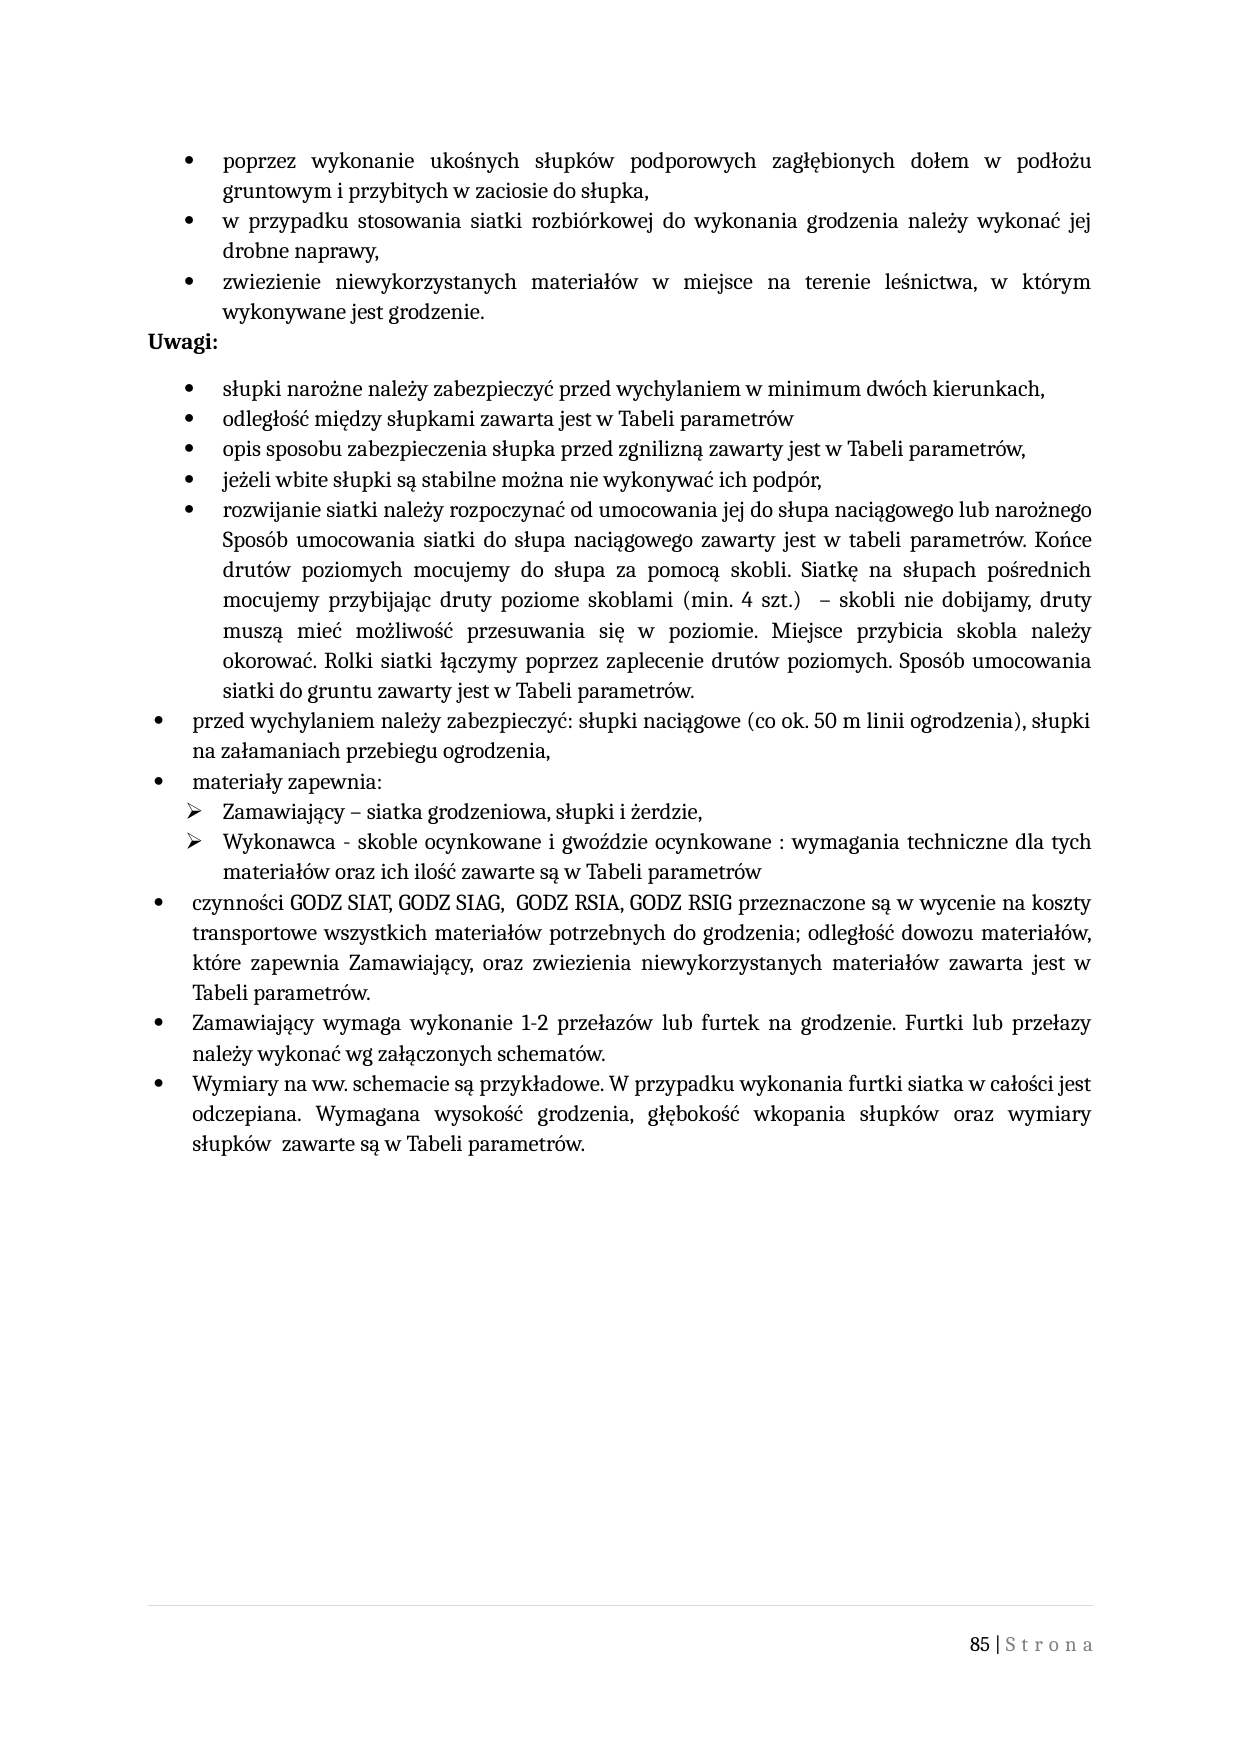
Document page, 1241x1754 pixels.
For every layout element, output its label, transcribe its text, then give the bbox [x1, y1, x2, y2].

list czynności GODZ SIAT, GODZ SIAG, GODZ RSIA, GODZ RSIG przeznaczone są w wycenie na koszty transportowe wszystkich materiałów potrzebnych do grodzenia; odległość dowozu materiałów, które zapewnia Zamawiający, oraz zwiezienia niewykorzystanych materiałów zawarta jest w Tabeli parametrów. [154, 889, 1093, 1006]
list odległość między słupkami zawarta jest w Tabeli parametrów [185, 406, 1093, 432]
list Wykonawca - skoble ocynkowane i gwoździe ocynkowane : wymagania techniczne dla tych materiałów oraz ich ilość zawarte są w Tabeli parametrów [185, 829, 1093, 885]
list Wymiary na ww. schemacie są przykładowe. W przypadku wykonania furtki siatka w całości jest odczepiana. Wymagana wysokość grodzenia, głębokość wkopania słupków oraz wymiary słupków zawarte są w Tabeli parametrów. [154, 1071, 1093, 1157]
list przed wychylaniem należy zabezpieczyć: słupki naciągowe (co ok. 50 m linii ogrodzenia), słupki na załamaniach przebiegu ogrodzenia, [154, 708, 1093, 764]
list rozwijanie siatki należy rozpoczynać od umocowania jej do słupa naciągowego lub narożnego Sposób umocowania siatki do słupa naciągowego zawarty jest w tabeli parametrów. Końce drutów poziomych mocujemy do słupa za pomocą skobli. Siatkę na słupach pośrednich mocujemy przybijając druty poziome skoblami (min. 4 szt.) – skobli nie dobijamy, druty muszą mieć możliwość przesuwania się w poziomie. Miejsce przybicia skobla należy okorować. Rolki siatki łączymy poprzez zaplecenie drutów poziomych. Sposób umocowania siatki do gruntu zawarty jest w Tabeli parametrów. [185, 497, 1093, 704]
list Zamawiający wymaga wykonanie 1-2 przełazów lub furtek na grodzenie. Furtki lub przełazy należy wykonać wg załączonych schematów. [154, 1010, 1093, 1067]
list Zamawiający – siatka grodzeniowa, słupki i żerdzie, [185, 799, 1093, 825]
list słupki narożne należy zabezpieczyć przed wychylaniem w minimum dwóch kierunkach, [185, 376, 1093, 402]
list w przypadku stosowania siatki rozbiórkowej do wykonania grodzenia należy wykonać jej drobne naprawy, [185, 208, 1093, 264]
list opis sposobu zabezpieczenia słupka przed zgnilizną zawarty jest w Tabeli parametrów, [185, 436, 1093, 462]
list materiały zapewnia: [154, 768, 1093, 795]
list poprzez wykonanie ukośnych słupków podporowych zagłębionych dołem w podłożu gruntowym i przybitych w zaciosie do słupka, [185, 148, 1093, 204]
list zwiezienie niewykorzystanych materiałów w miejsce na terenie leśnictwa, w którym wykonywane jest grodzenie. [185, 268, 1093, 325]
list jeżeli wbite słupki są stabilne można nie wykonywać ich podpór, [185, 466, 1093, 493]
text Uwagi: [148, 329, 1093, 355]
